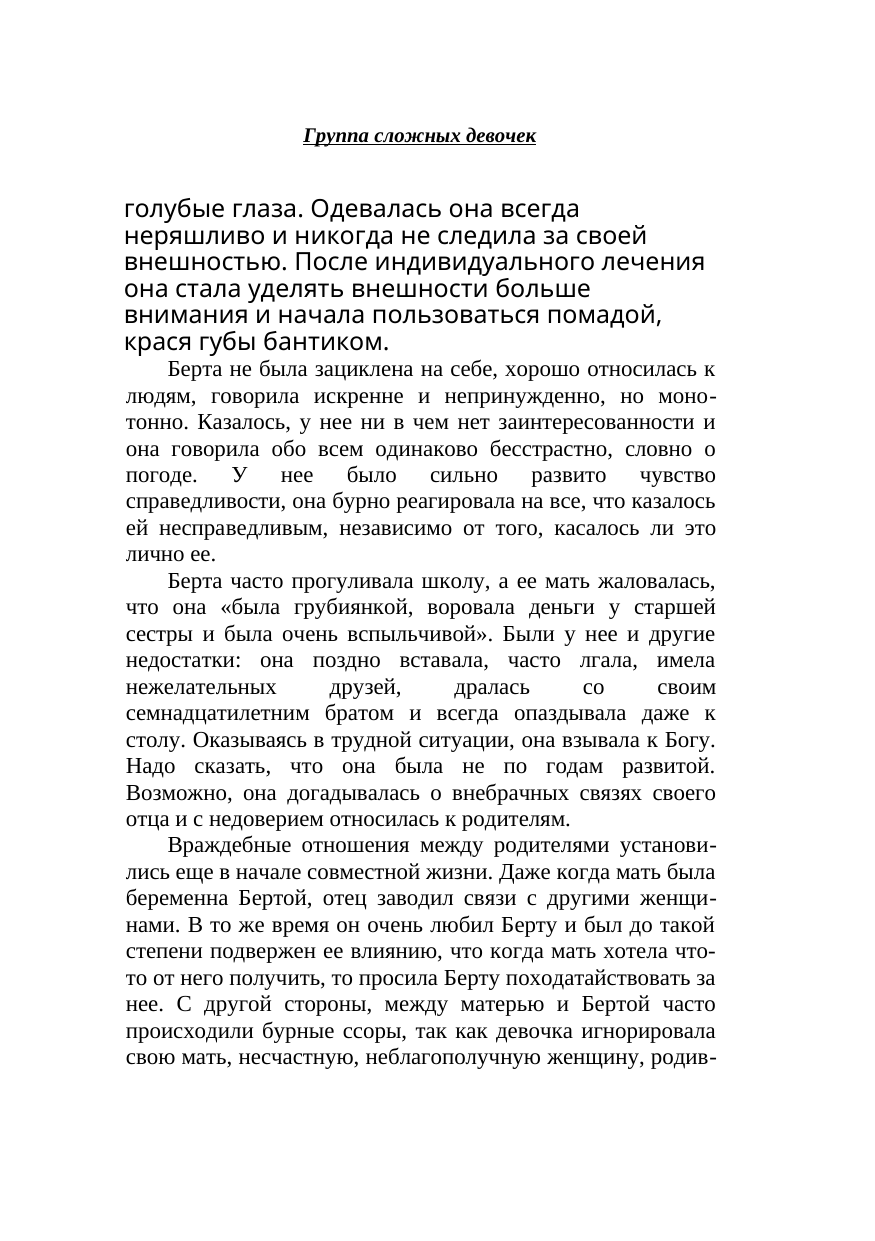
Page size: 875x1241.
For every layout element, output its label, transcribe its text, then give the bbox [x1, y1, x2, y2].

text Берта не была зациклена на себе, хорошо относилась к людям, говорила искренне и непринужденно, но монотонно. Казалось, у нее ни в чем нет заинтересованности и она говорила обо всем одинаково бесстрастно, словно о погоде. У нее было сильно развито чувство справедливости, она бурно реагировала на все, что казалось ей несправедливым, независимо от того, касалось ли это лично ее. [126, 355, 717, 567]
text Берта часто прогуливала школу, а ее мать жаловалась, что она «была грубиянкой, воровала деньги у старшей сестры и была очень вспыльчивой». Были у нее и другие недостатки: она поздно вставала, часто лгала, имела нежелательных друзей, дралась со своим семнадцатилетним братом и всегда опаздывала даже к столу. Оказываясь в трудной ситуации, она взывала к Богу. Надо сказать, что она была не по годам развитой. Возможно, она догадывалась о внебрачных связях своего отца и с недоверием относилась к родителям. [126, 567, 717, 832]
text Берта была высокой хрупкой девочкой шестнадцати лет с рейтингом 126. Из-за ее худенького личика и длинного носа учителя иногда называли ее Пиноккио. У нее были каштановые волосы, которые она часто подстригала по последней моде, но редко расчесывала, и большие красивыеголубые глаза. Одевалась она всегда неряшливо и никогда не следила за своей внешностью. После индивидуального лечения она стала уделять внешности больше внимания и начала пользоваться помадой, крася губы бантиком. [123, 197, 714, 355]
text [126, 832, 717, 1070]
